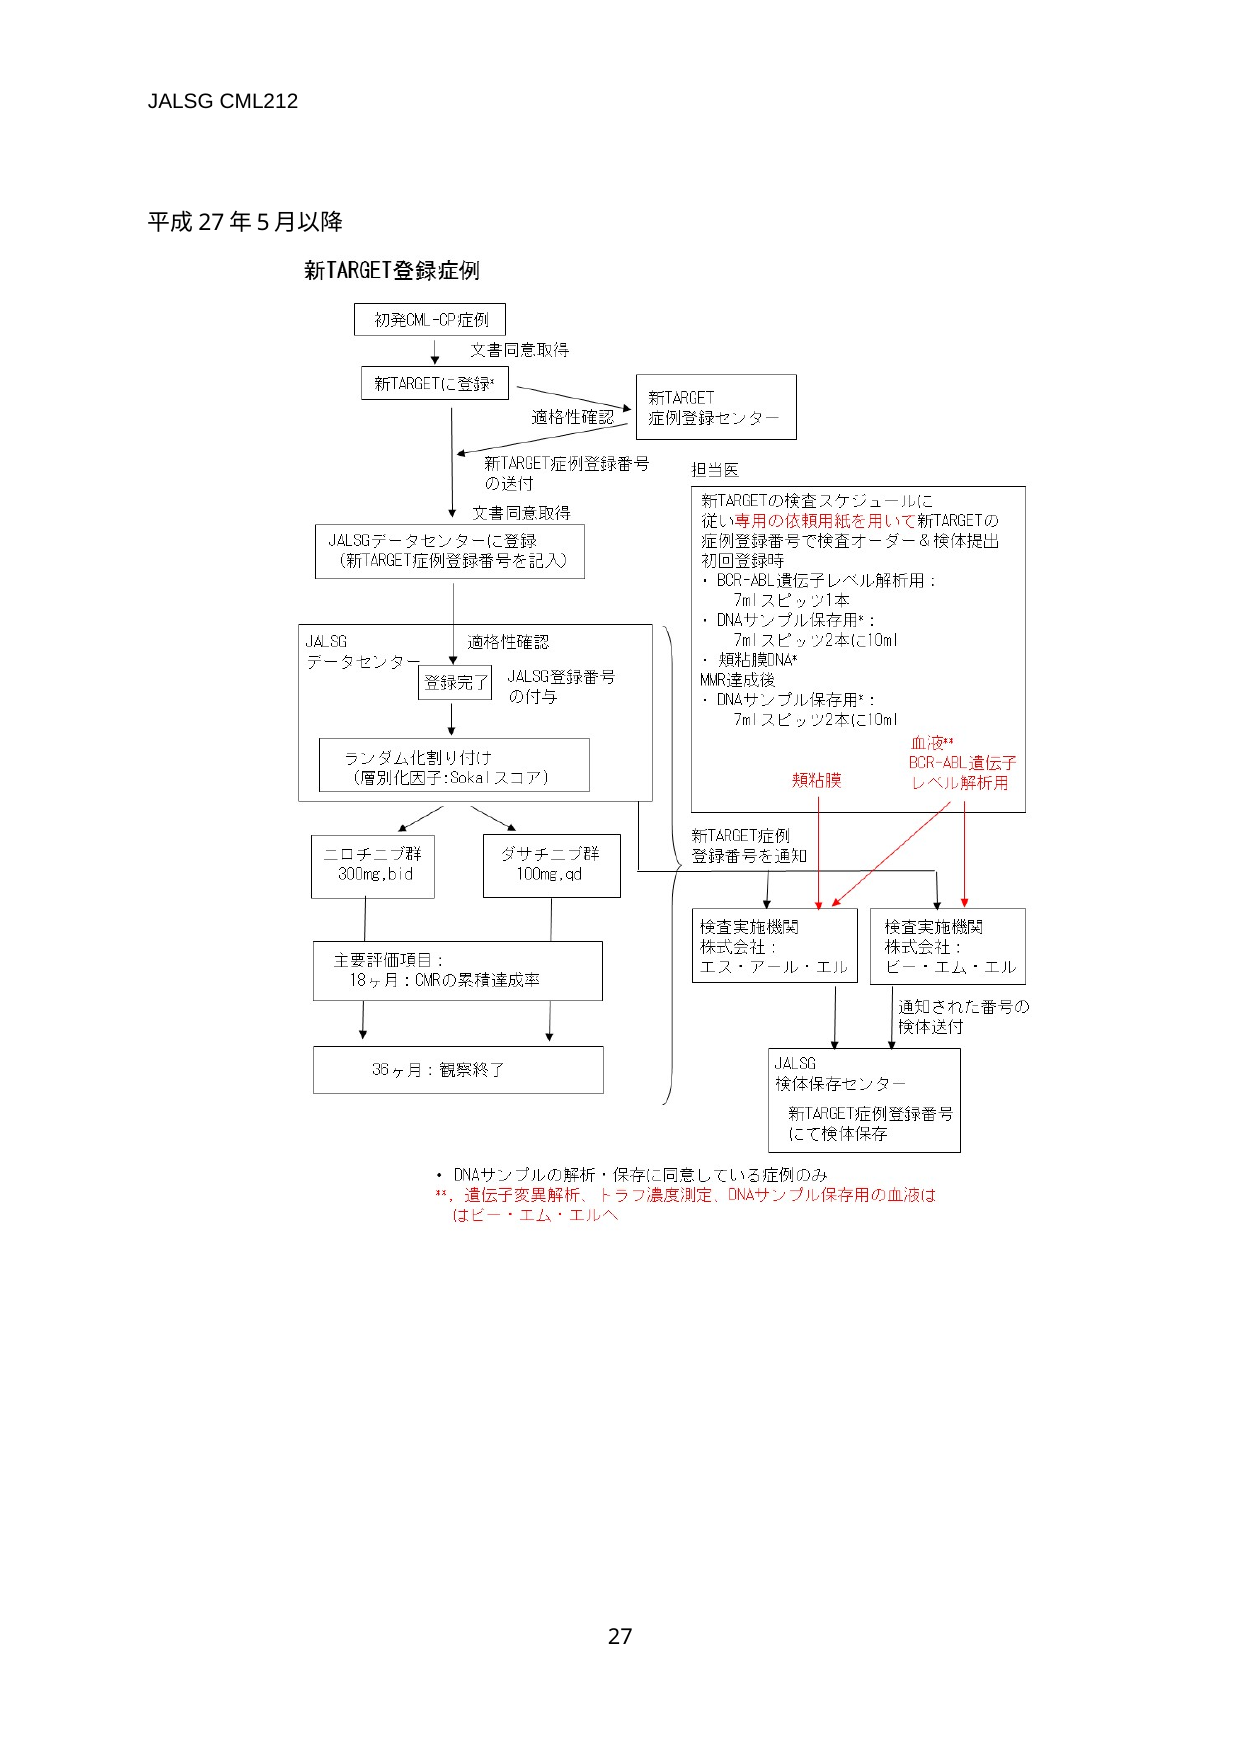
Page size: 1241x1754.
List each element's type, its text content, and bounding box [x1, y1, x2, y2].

picture [289, 249, 1036, 1230]
text 平成27年5月以降 [148, 202, 1092, 239]
